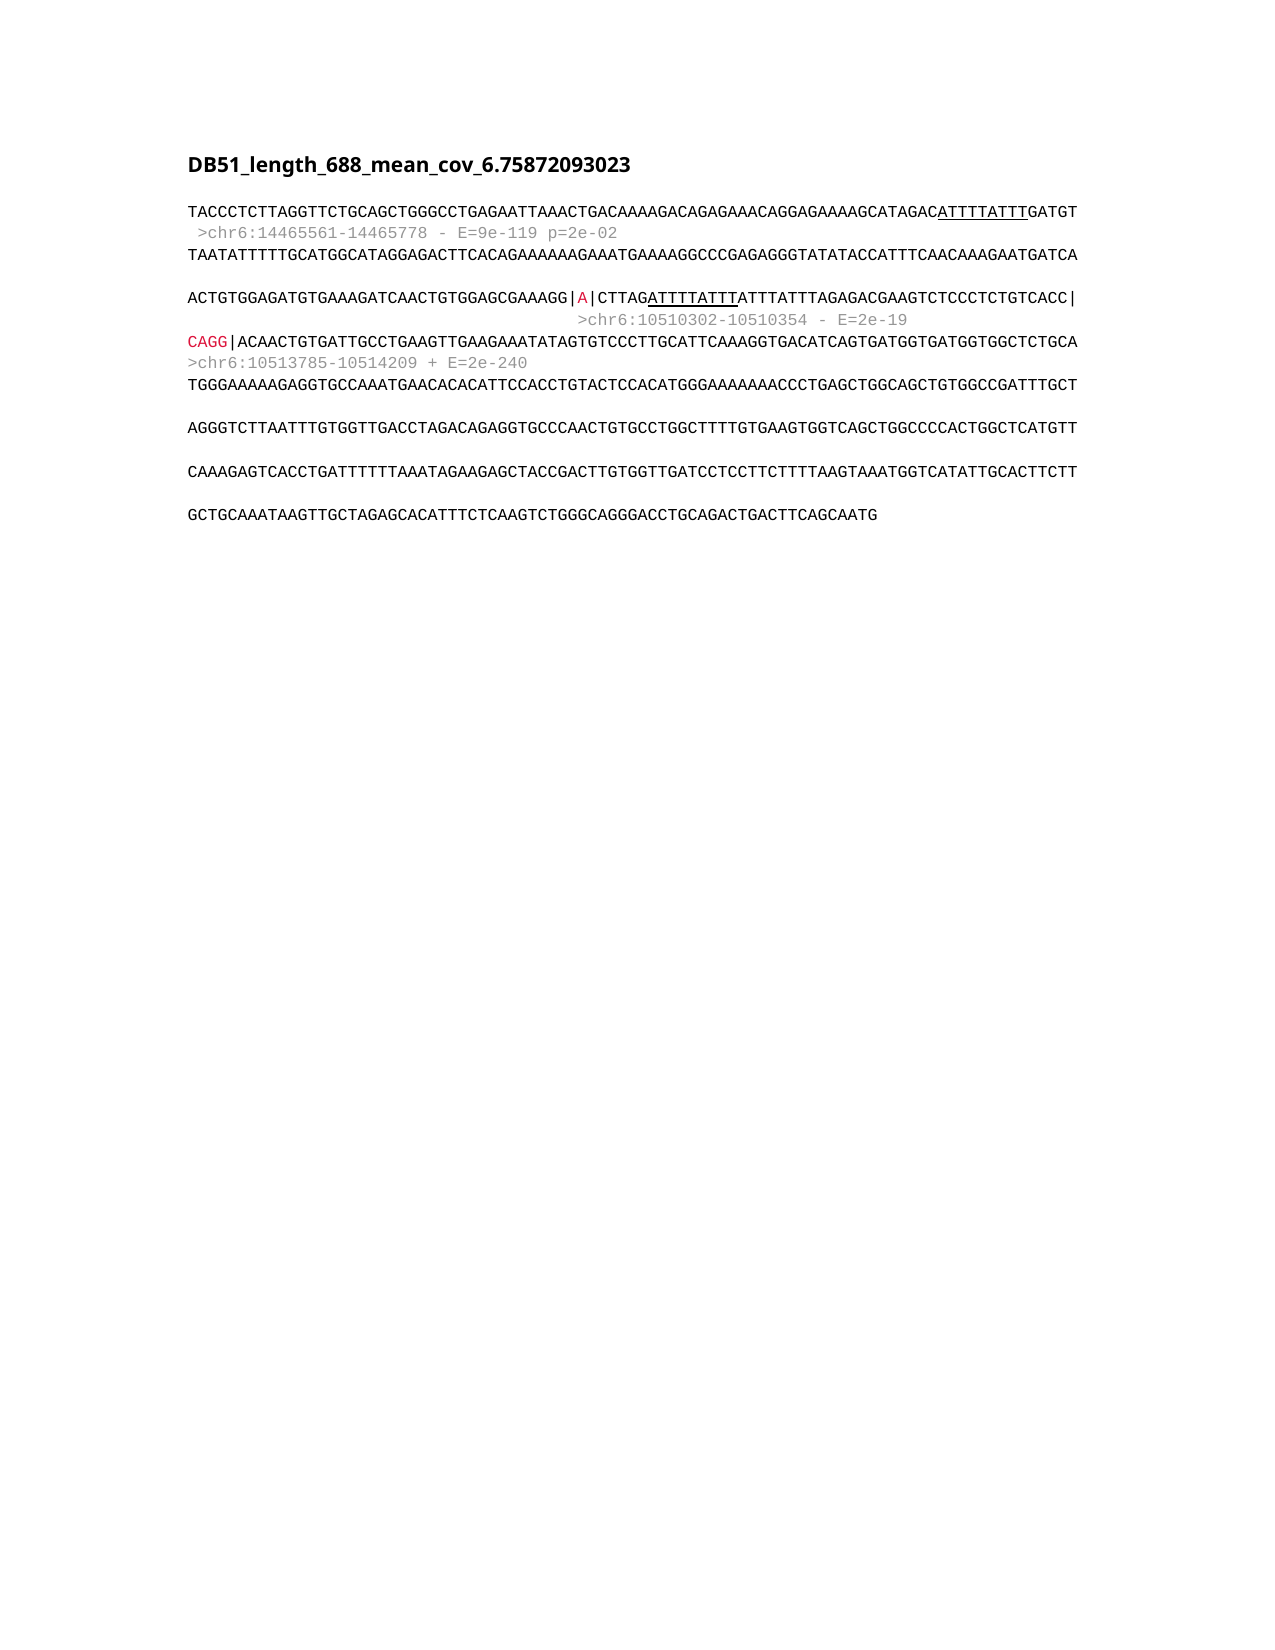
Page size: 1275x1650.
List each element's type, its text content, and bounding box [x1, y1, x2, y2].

text TACCCTCTTAGGTTCTGCAGCTGGGCCTGAGAATTAAACTGACAAAAGACAGAGAAACAGGAGAAAAGCATAGACATTTTATTTGATGT >chr6:14465561-14465778 - E=9e-119 p=2e-02 TAATATTTTTGCATGGCATAGGAGACTTCACAGAAAAAAGAAATGAAAAGGCCCGAGAGGGTATATACCATTTCAACAAAGAATGATCA ACTGTGGAGATGTGAAAGATCAACTGTGGAGCGAAAGG|A|CTTAGATTTTATTTATTTATTTAGAGACGAAGTCTCCCTCTGTCACC| >chr6:10510302-10510354 - E=2e-19 CAGG|ACAACTGTGATTGCCTGAAGTTGAAGAAATATAGTGTCCCTTGCATTCAAAGGTGACATCAGTGATGGTGATGGTGGCTCTGCA >chr6:10513785-10514209 + E=2e-240 TGGGAAAAAGAGGTGCCAAATGAACACACATTCCACCTGTACTCCACATGGGAAAAAAACCCTGAGCTGGCAGCTGTGGCCGATTTGCT AGGGTCTTAATTTGTGGTTGACCTAGACAGAGGTGCCCAACTGTGCCTGGCTTTTGTGAAGTGGTCAGCTGGCCCCACTGGCTCATGTT CAAAGAGTCACCTGATTTTTTAAATAGAAGAGCTACCGACTTGTGGTTGATCCTCCTTCTTTTAAGTAAATGGTCATATTGCACTTCTT GCTGCAAATAAGTTGCTAGAGCACATTTCTCAAGTCTGGGCAGGGACCTGCAGACTGACTTCAGCAATG [187, 203, 1087, 526]
text DB51_length_688_mean_cov_6.75872093023 [187, 150, 1087, 178]
